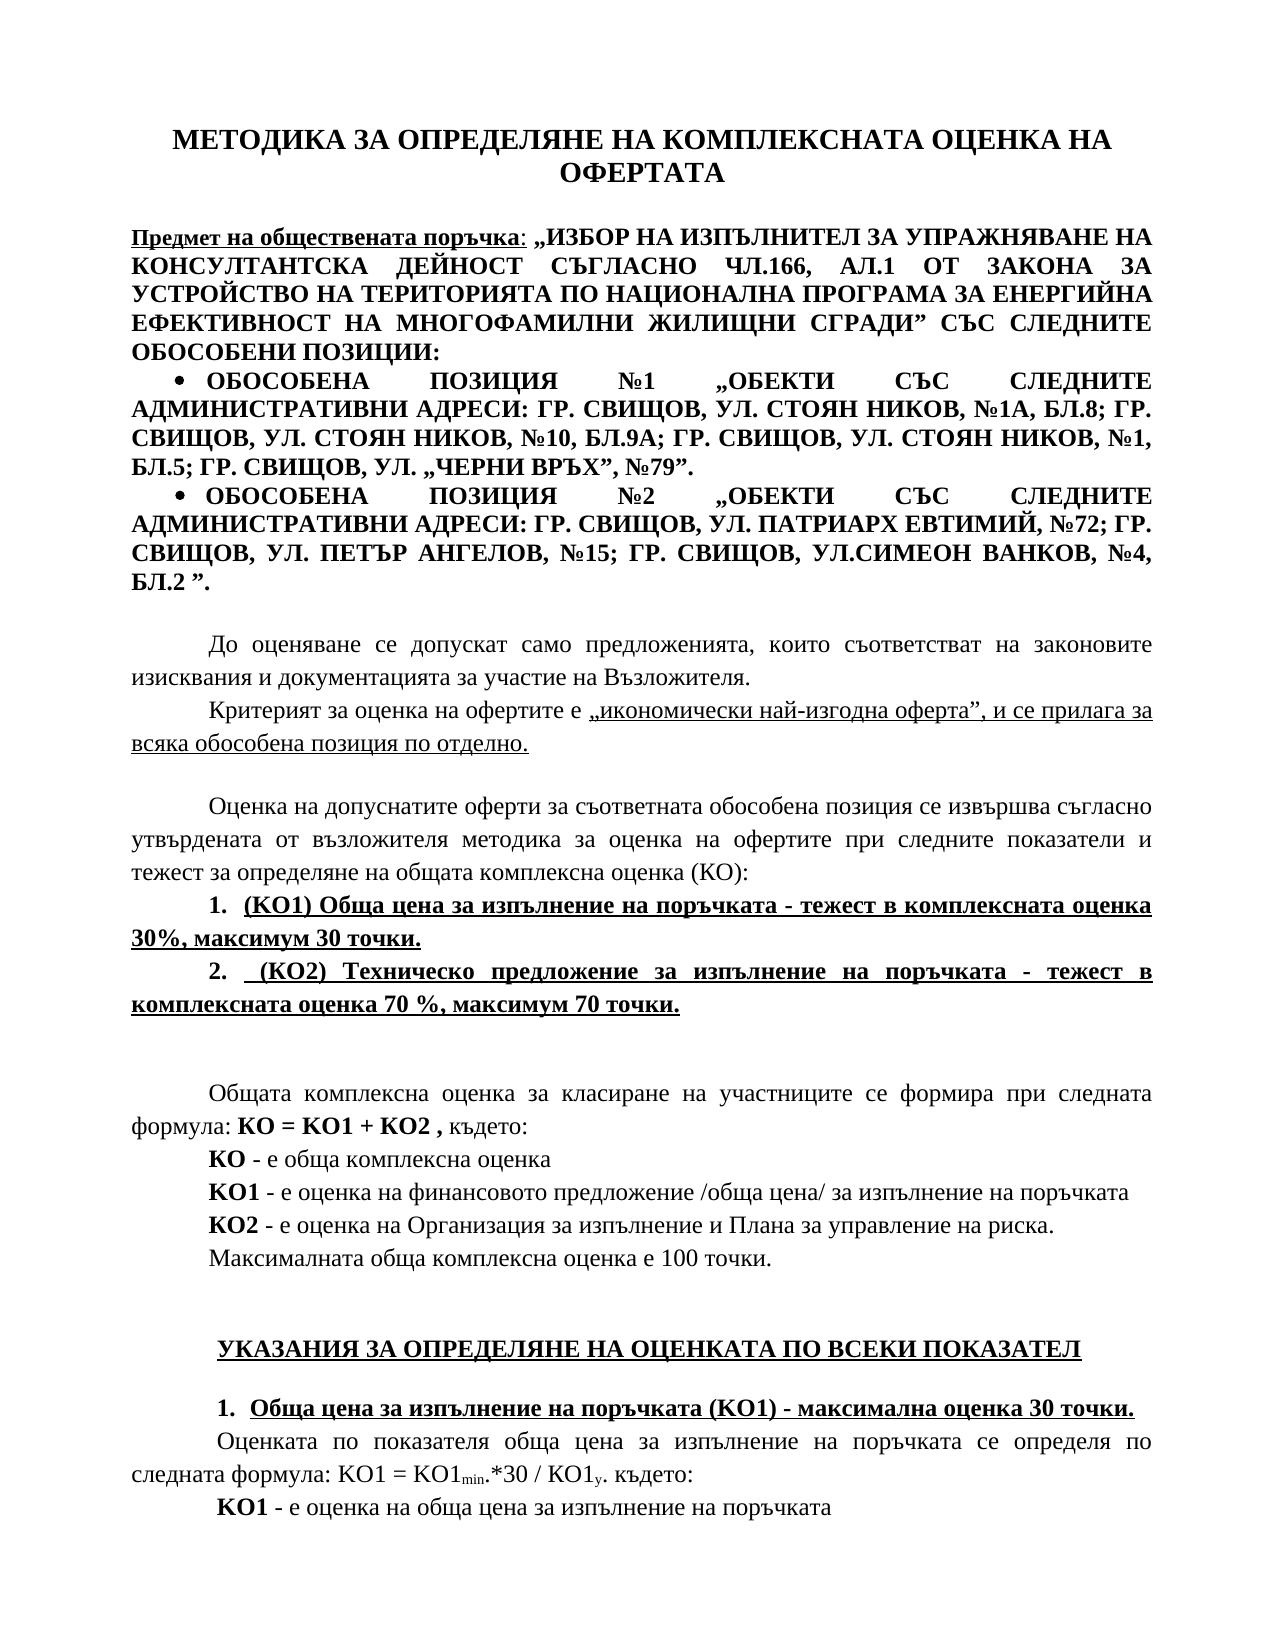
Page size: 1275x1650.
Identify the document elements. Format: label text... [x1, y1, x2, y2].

text KO1 - е оценка на финансовото предложение /обща цена/ за изпълнение на поръчката [208, 1177, 1153, 1206]
text Максималната обща комплексна оценка е 100 точки. [208, 1243, 1153, 1272]
text До оценяване се допускат само предложенията, които съответстват на законовите изисквания и документацията за участие на Възложителя. [131, 629, 1153, 691]
text Предмет на обществената поръчка: „ИЗБОР НА ИЗПЪЛНИТЕЛ ЗА УПРАЖНЯВАНЕ НА КОНСУЛТАНТСКА ДЕЙНОСТ СЪГЛАСНО ЧЛ.166, АЛ.1 ОТ ЗАКОНА ЗА УСТРОЙСТВО НА ТЕРИТОРИЯТА ПО НАЦИОНАЛНА ПРОГРАМА ЗА ЕНЕРГИЙНА ЕФЕКТИВНОСТ НА МНОГОФАМИЛНИ ЖИЛИЩНИ СГРАДИ” СЪС СЛЕДНИТЕ ОБОСОБЕНИ ПОЗИЦИИ: [131, 222, 1153, 366]
text KO1 - е оценка на обща цена за изпълнение на поръчката [131, 1492, 1153, 1521]
list Обща цена за изпълнение на поръчката (KO1) - максимална оценка 30 точки. [131, 1393, 1153, 1422]
text УКАЗАНИЯ ЗА ОПРЕДЕЛЯНЕ НА ОЦЕНКАТА ПО ВСЕКИ ПОКАЗАТЕЛ [131, 1334, 1153, 1363]
text КО - е обща комплексна оценка [131, 1144, 1153, 1173]
text MЕТОДИКА ЗА ОПРЕДЕЛЯНЕ НА КОМПЛЕКСНАТА ОЦЕНКА НА ОФЕРТАТА [131, 122, 1153, 189]
text Общата комплексна оценка за класиране на участниците се формира при следната формула: КО = KO1 + КО2 , където: [131, 1078, 1153, 1140]
list ОБОСОБЕНА ПОЗИЦИЯ №2 „ОБЕКТИ СЪС СЛЕДНИТЕ АДМИНИСТРАТИВНИ АДРЕСИ: ГР. СВИЩОВ, УЛ. ПАТРИАРХ ЕВТИМИЙ, №72; ГР. СВИЩОВ, УЛ. ПЕТЪР АНГЕЛОВ, №15; ГР. СВИЩОВ, УЛ.СИМЕОН ВАНКОВ, №4, БЛ.2 ”. [131, 481, 1153, 596]
list (KO1) Обща цена за изпълнение на поръчката - тежест в комплексната оценка 30%, максимум 30 точки. [131, 890, 1153, 952]
list (КО2) Техническо предложение за изпълнение на поръчката - тежест в комплексната оценка 70 %, максимум 70 точки. [131, 956, 1153, 1018]
text Оценка на допуснатите оферти за съответната обособена позиция се извършва съгласно утвърдената от възложителя методика за оценка на офертите при следните показатели и тежест за определяне на общата комплексна оценка (КО): [131, 791, 1153, 886]
text Оценката по показателя обща цена за изпълнение на поръчката се определя по следната формула: KO1 = KO1min.*30 / КО1у. където: [131, 1426, 1153, 1488]
list ОБОСОБЕНА ПОЗИЦИЯ №1 „ОБЕКТИ СЪС СЛЕДНИТЕ АДМИНИСТРАТИВНИ АДРЕСИ: ГР. СВИЩОВ, УЛ. СТОЯН НИКОВ, №1А, БЛ.8; ГР. СВИЩОВ, УЛ. СТОЯН НИКОВ, №10, БЛ.9А; ГР. СВИЩОВ, УЛ. СТОЯН НИКОВ, №1, БЛ.5; ГР. СВИЩОВ, УЛ. „ЧЕРНИ ВРЪХ”, №79”. [131, 366, 1153, 481]
text КО2 - е оценка на Организация за изпълнение и Плана за управление на риска. [208, 1210, 1153, 1239]
text Критерият за оценка на офертите е „икономически най-изгодна оферта”, и се прилага за всяка обособена позиция по отделно. [131, 695, 1153, 757]
